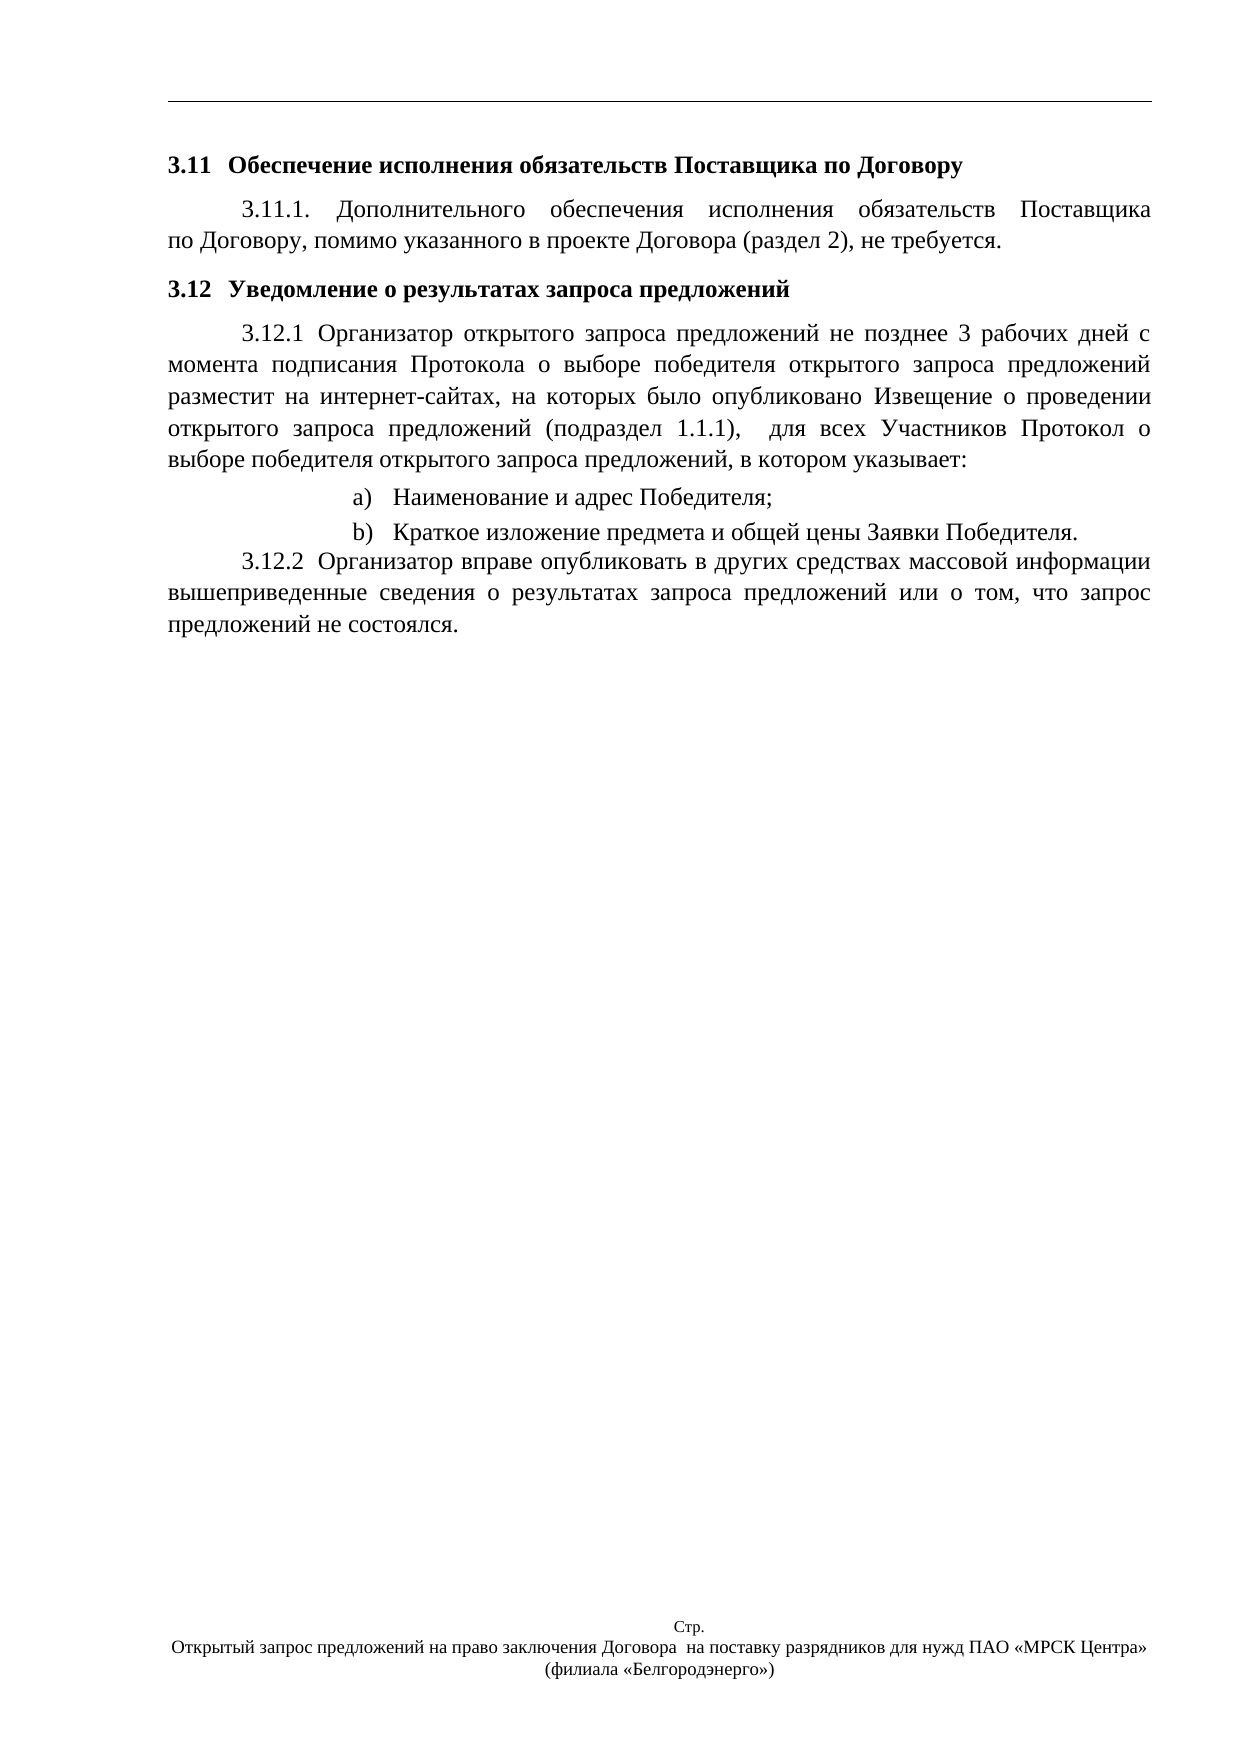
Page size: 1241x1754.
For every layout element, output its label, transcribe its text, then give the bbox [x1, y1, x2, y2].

list Дополнительного обеспечения исполнения обязательств Поставщика по Договору, помимо указанного в проекте Договора (раздел 2), не требуется. [168, 194, 1152, 254]
list Наименование и адрес Победителя; [286, 482, 1166, 511]
subtitle Уведомление о результатах запроса предложений [168, 274, 1152, 303]
subtitle Обеспечение исполнения обязательств Поставщика по Договору [168, 150, 1152, 179]
text 3.12.2 Организатор вправе опубликовать в других средствах массовой информации вышеприведенные сведения о результатах запроса предложений или о том, что запрос предложений не состоялся. [168, 546, 1152, 638]
list Краткое изложение предмета и общей цены Заявки Победителя. [286, 517, 1166, 546]
